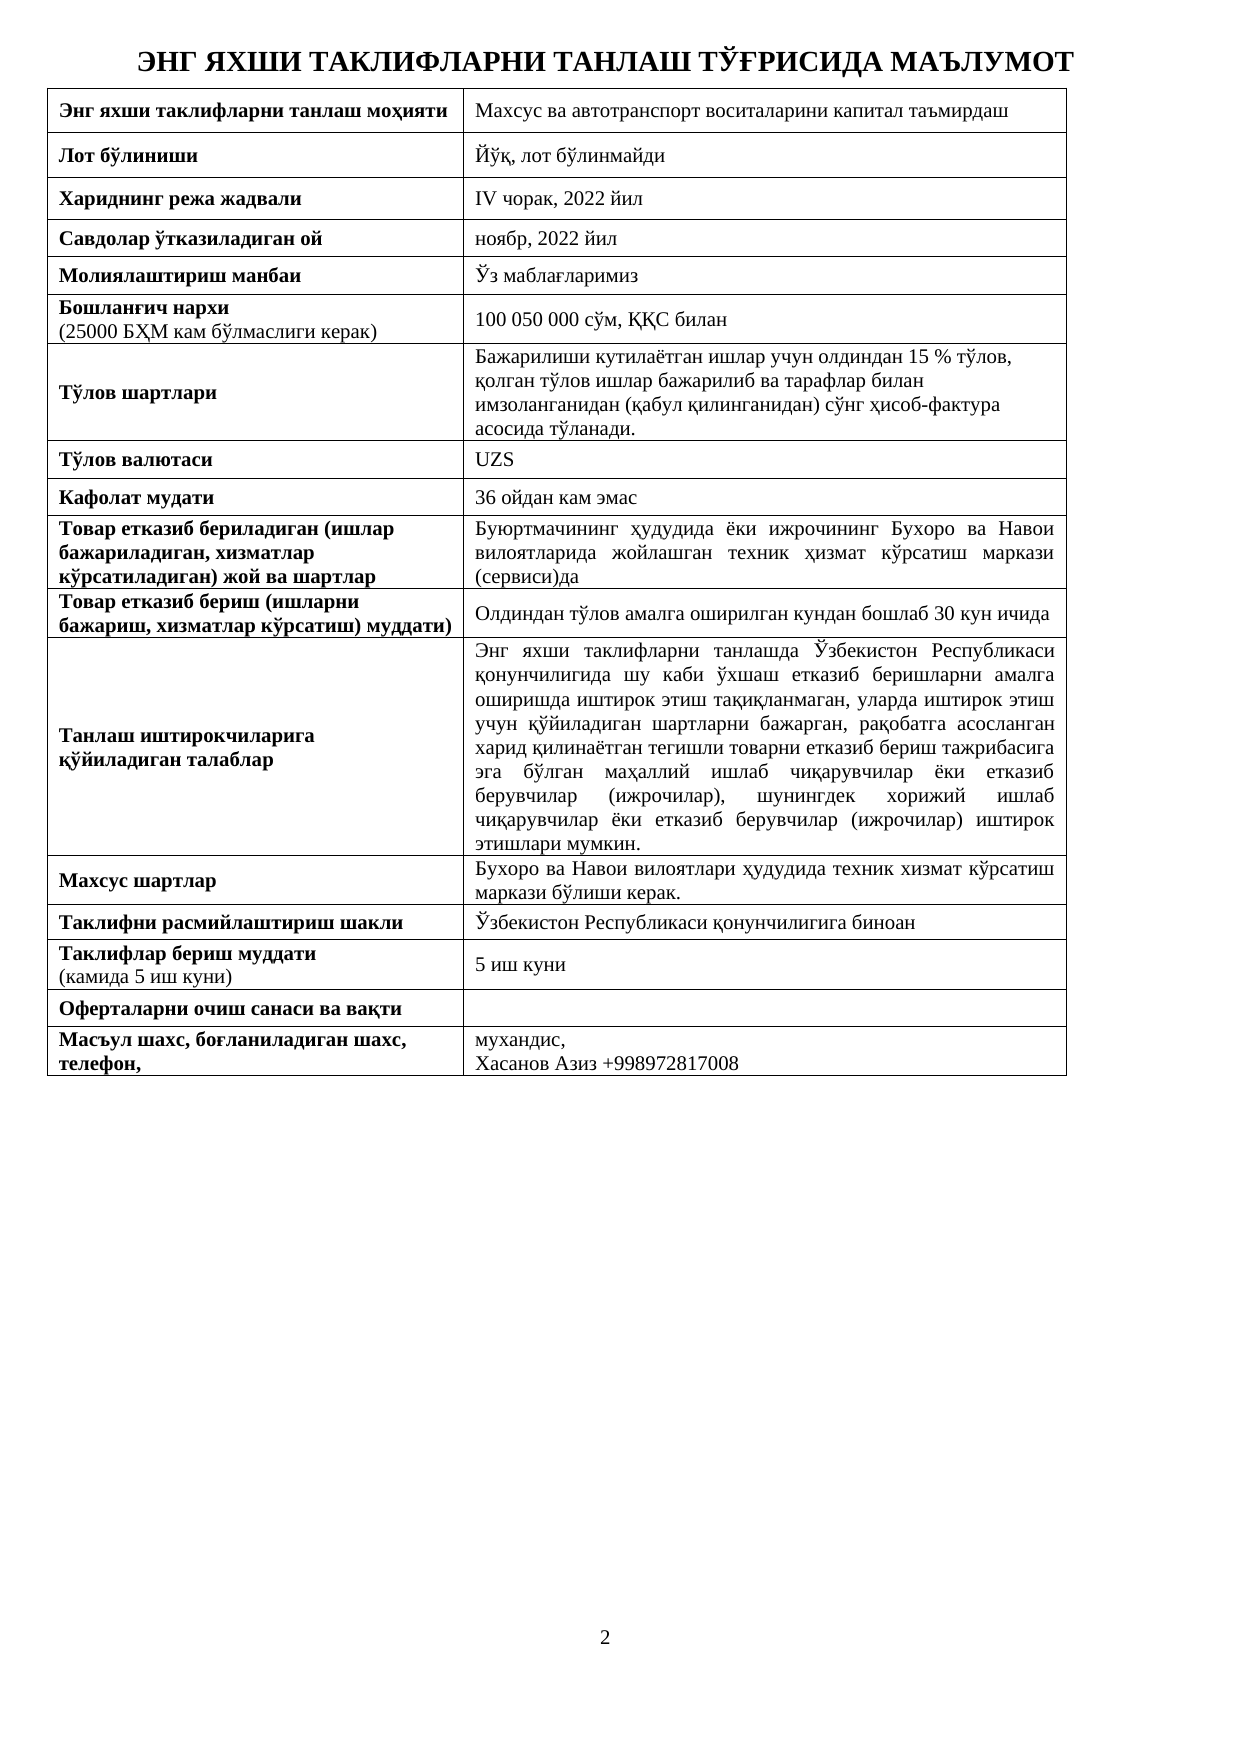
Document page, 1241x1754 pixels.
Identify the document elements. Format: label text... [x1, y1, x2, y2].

table_cell Йўқ, лот бўлинмайди [464, 133, 1066, 177]
table_cell Махсус шартлар [48, 856, 463, 904]
table_cell мухандис, Хасанов Азиз +998972817008 [464, 1027, 1066, 1075]
table_cell Ўз маблағларимиз [464, 257, 1066, 294]
table_cell Кафолат мудати [48, 479, 463, 515]
table_cell Буюртмачининг ҳудудида ёки ижрочининг Бухоро ва Навои вилоятларида жойлашган техник ҳизмат кўрсатиш маркази (сервиси)да [464, 516, 1066, 588]
table_cell [464, 990, 1066, 1026]
table_cell Савдолар ўтказиладиган ой [48, 220, 463, 256]
table_header Энг яхши таклифларни танлаш моҳияти [48, 89, 463, 132]
table_cell Бажарилиши кутилаётган ишлар учун олдиндан 15 % тўлов, қолган тўлов ишлар бажарилиб ва тарафлар билан имзоланганидан (қабул қилинганидан) сўнг ҳисоб-фактура асосида тўланади. [464, 344, 1066, 440]
table_cell Олдиндан тўлов амалга оширилган кундан бошлаб 30 кун ичида [464, 589, 1066, 637]
table_cell Оферталарни очиш санаси ва вақти [48, 990, 463, 1026]
table_cell ноябр, 2022 йил [464, 220, 1066, 256]
table_cell Молиялаштириш манбаи [48, 257, 463, 294]
table_cell 36 ойдан кам эмас [464, 479, 1066, 515]
table_cell Тўлов валютаси [48, 441, 463, 477]
table_cell Тўлов шартлари [48, 344, 463, 440]
table_cell Масъул шахс, боғланиладиган шахс, телефон, [48, 1027, 463, 1075]
table_cell Таклифлар бериш муддати (камида 5 иш куни) [48, 940, 463, 988]
list ЭНГ ЯХШИ ТАКЛИФЛАРНИ ТАНЛАШ ТЎҒРИСИДА МАЪЛУМОТ [59, 44, 1152, 78]
table_cell Бошланғич нархи (25000 БҲМ кам бўлмаслиги керак) [48, 295, 463, 343]
table_cell IV чорак, 2022 йил [464, 178, 1066, 219]
table_cell UZS [464, 441, 1066, 477]
table_cell Хариднинг режа жадвали [48, 178, 463, 219]
table_cell Товар етказиб бериладиган (ишлар бажариладиган, хизматлар кўрсатиладиган) жой ва шартлар [48, 516, 463, 588]
table_cell Бухоро ва Навои вилоятлари ҳудудида техник хизмат кўрсатиш маркази бўлиши керак. [464, 856, 1066, 904]
table_header Махсус ва автотранспорт воситаларини капитал таъмирдаш [464, 89, 1066, 132]
table_cell Лот бўлиниши [48, 133, 463, 177]
table_cell Энг яхши таклифларни танлашда Ўзбекистон Республикаси қонунчилигида шу каби ўхшаш етказиб беришларни амалга оширишда иштирок этиш тақиқланмаган, уларда иштирок этиш учун қўйиладиган шартларни бажарган, рақобатга асосланган харид қилинаётган тегишли товарни етказиб бериш тажрибасига эга бўлган маҳаллий ишлаб чиқарувчилар ёки етказиб берувчилар (ижрочилар), шунингдек хорижий ишлаб чиқарувчилар ёки етказиб берувчилар (ижрочилар) иштирок этишлари мумкин. [464, 638, 1066, 855]
table_cell Таклифни расмийлаштириш шакли [48, 905, 463, 939]
table_cell 100 050 000 сўм, ҚҚС билан [464, 295, 1066, 343]
table_cell 5 иш куни [464, 940, 1066, 988]
table_cell Товар етказиб бериш (ишларни бажариш, хизматлар кўрсатиш) муддати) [48, 589, 463, 637]
table_cell Ўзбекистон Республикаси қонунчилигига биноан [464, 905, 1066, 939]
table_cell Танлаш иштирокчиларига қўйиладиган талаблар [48, 638, 463, 855]
